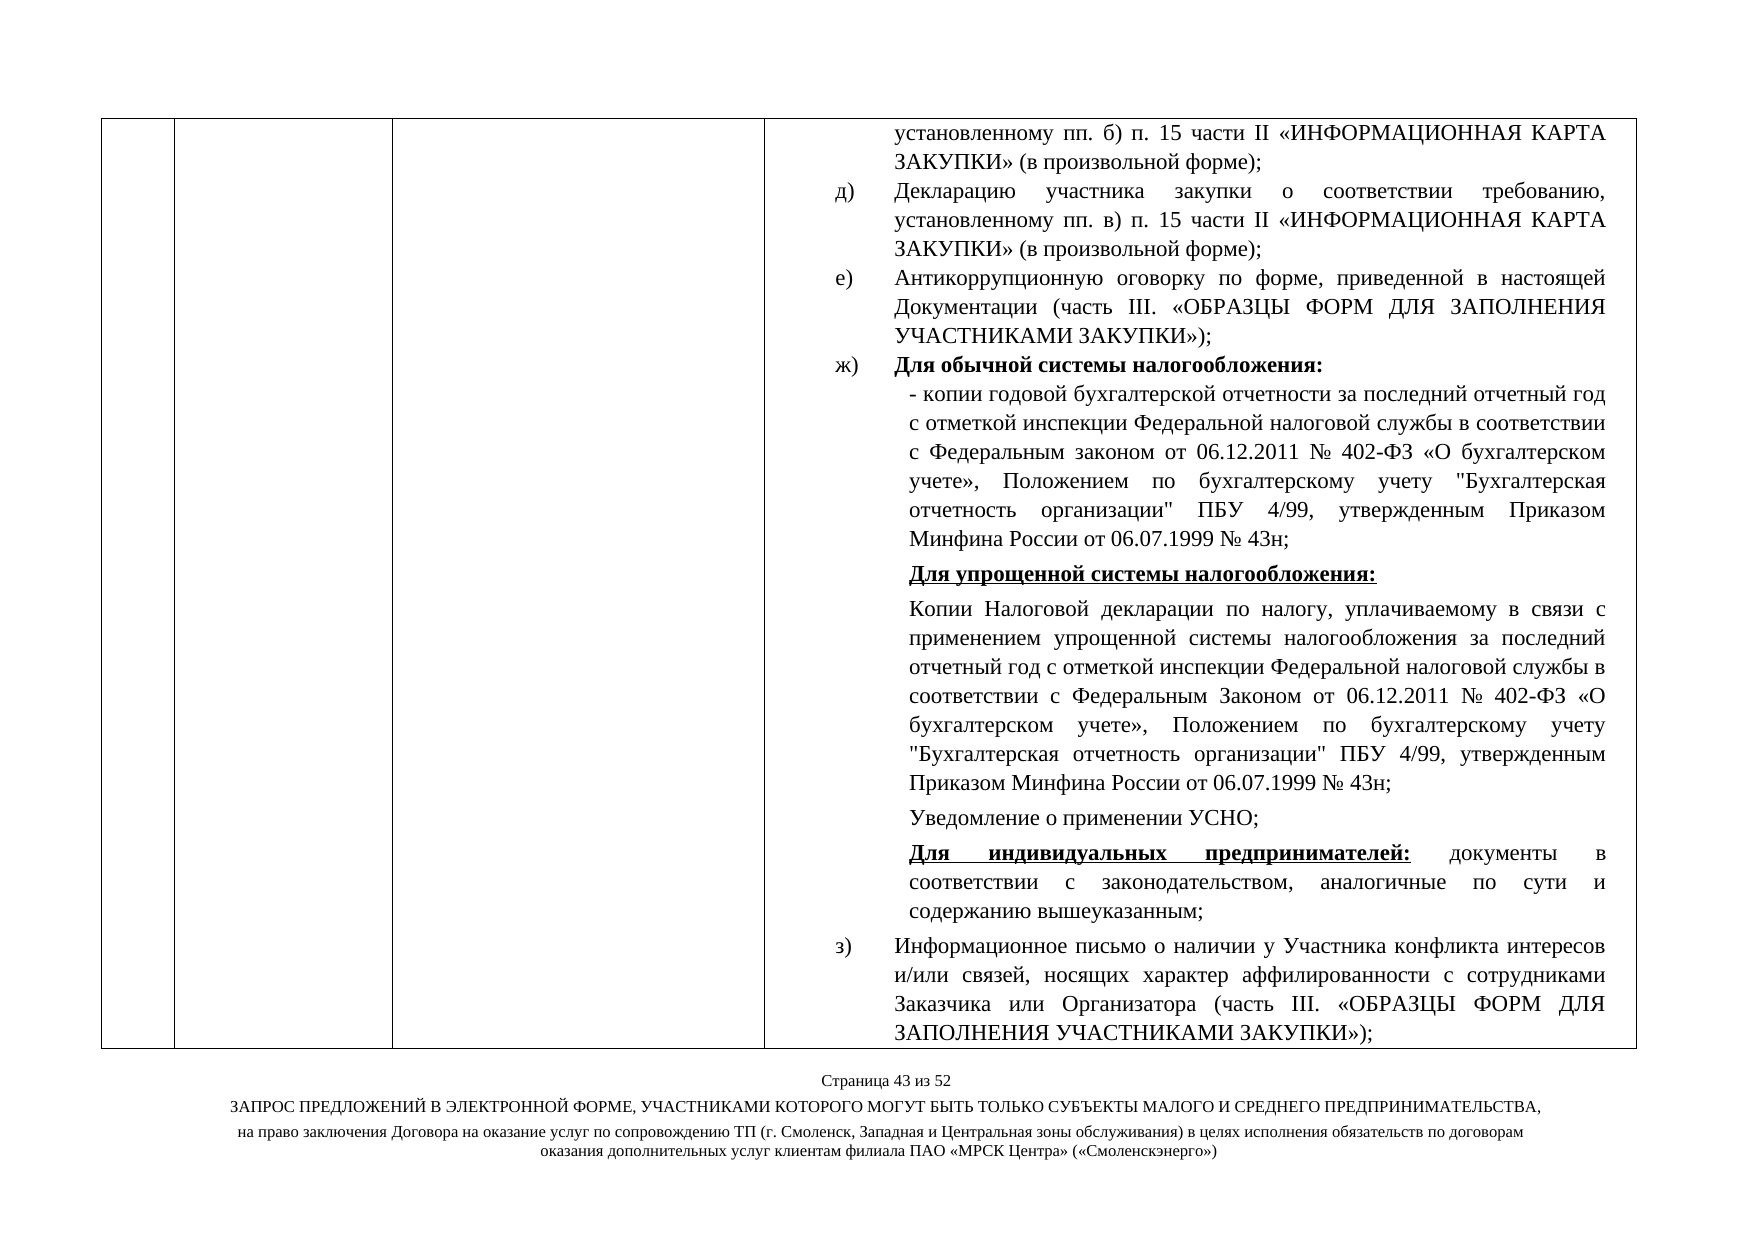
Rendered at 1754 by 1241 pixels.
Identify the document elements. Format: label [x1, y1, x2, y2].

table_cell [393, 119, 764, 1048]
table_cell [102, 119, 174, 1048]
table_cell [175, 119, 392, 1048]
table_cell [765, 119, 1636, 1048]
